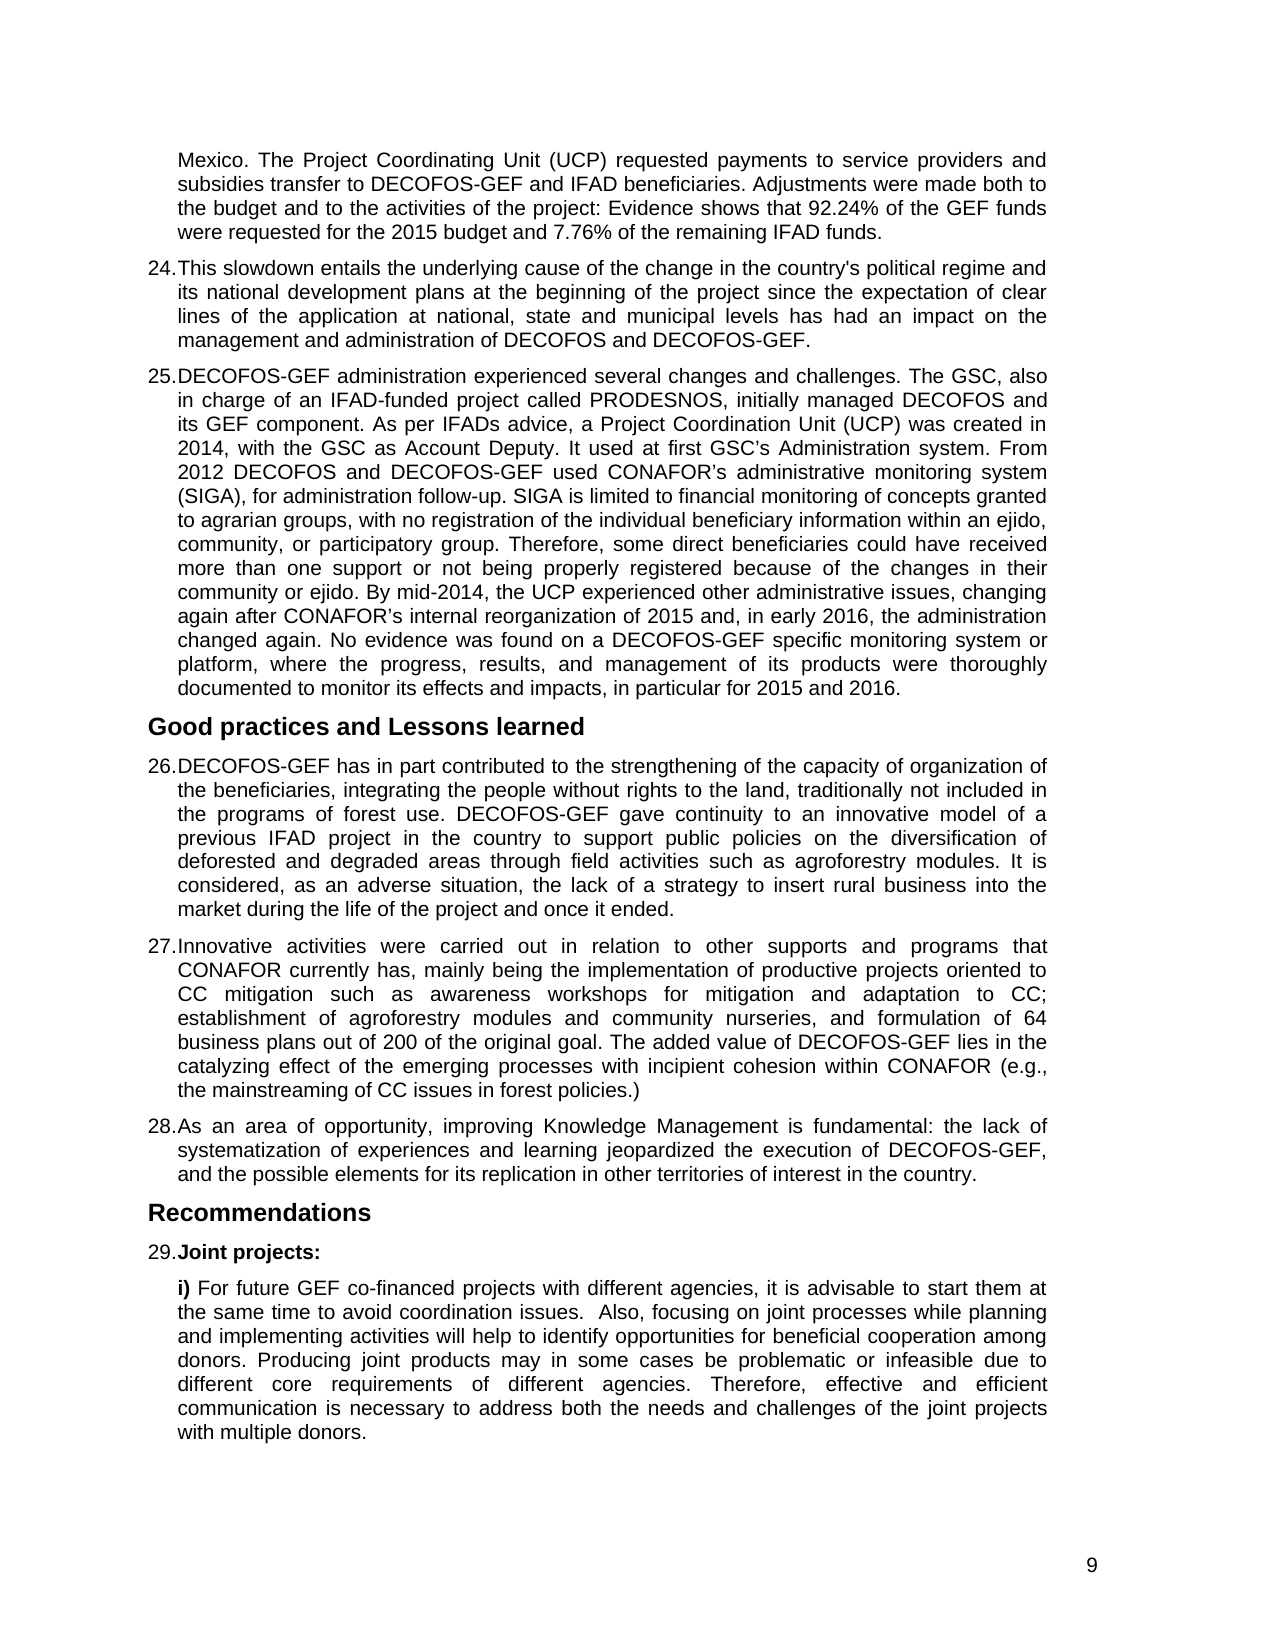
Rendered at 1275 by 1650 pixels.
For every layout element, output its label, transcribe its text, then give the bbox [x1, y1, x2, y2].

list Joint projects: [148, 1239, 1048, 1263]
list DECOFOS-GEF has in part contributed to the strengthening of the capacity of organization of the beneficiaries, integrating the people without rights to the land, traditionally not included in the programs of forest use. DECOFOS-GEF gave continuity to an innovative model of a previous IFAD project in the country to support public policies on the diversification of deforested and degraded areas through field activities such as agroforestry modules. It is considered, as an adverse situation, the lack of a strategy to insert rural business into the market during the life of the project and once it ended. [148, 753, 1048, 921]
list This slowdown entails the underlying cause of the change in the country's political regime and its national development plans at the beginning of the project since the expectation of clear lines of the application at national, state and municipal levels has had an impact on the management and administration of DECOFOS and DECOFOS-GEF. [148, 256, 1048, 352]
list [148, 148, 1048, 243]
text Recommendations [148, 1198, 1048, 1227]
text Good practices and Lessons learned [148, 712, 1048, 741]
list Innovative activities were carried out in relation to other supports and programs that CONAFOR currently has, mainly being the implementation of productive projects oriented to CC mitigation such as awareness workshops for mitigation and adaptation to CC; establishment of agroforestry modules and community nurseries, and formulation of 64 business plans out of 200 of the original goal. The added value of DECOFOS-GEF lies in the catalyzing effect of the emerging processes with incipient cohesion within CONAFOR (e.g., the mainstreaming of CC issues in forest policies.) [148, 934, 1048, 1101]
list DECOFOS-GEF administration experienced several changes and challenges. The GSC, also in charge of an IFAD-funded project called PRODESNOS, initially managed DECOFOS and its GEF component. As per IFADs advice, a Project Coordination Unit (UCP) was created in 2014, with the GSC as Account Deputy. It used at first GSC’s Administration system. From 2012 DECOFOS and DECOFOS-GEF used CONAFOR’s administrative monitoring system (SIGA), for administration follow-up. SIGA is limited to financial monitoring of concepts granted to agrarian groups, with no registration of the individual beneficiary information within an ejido, community, or participatory group. Therefore, some direct beneficiaries could have received more than one support or not being properly registered because of the changes in their community or ejido. By mid-2014, the UCP experienced other administrative issues, changing again after CONAFOR’s internal reorganization of 2015 and, in early 2016, the administration changed again. No evidence was found on a DECOFOS-GEF specific monitoring system or platform, where the progress, results, and management of its products were thoroughly documented to monitor its effects and impacts, in particular for 2015 and 2016. [148, 364, 1048, 700]
text i) For future GEF co-financed projects with different agencies, it is advisable to start them at the same time to avoid coordination issues. Also, focusing on joint processes while planning and implementing activities will help to identify opportunities for beneficial cooperation among donors. Producing joint products may in some cases be problematic or infeasible due to different core requirements of different agencies. Therefore, effective and efficient communication is necessary to address both the needs and challenges of the joint projects with multiple donors. [177, 1276, 1048, 1444]
list As an area of opportunity, improving Knowledge Management is fundamental: the lack of systematization of experiences and learning jeopardized the execution of DECOFOS-GEF, and the possible elements for its replication in other territories of interest in the country. [148, 1114, 1048, 1186]
